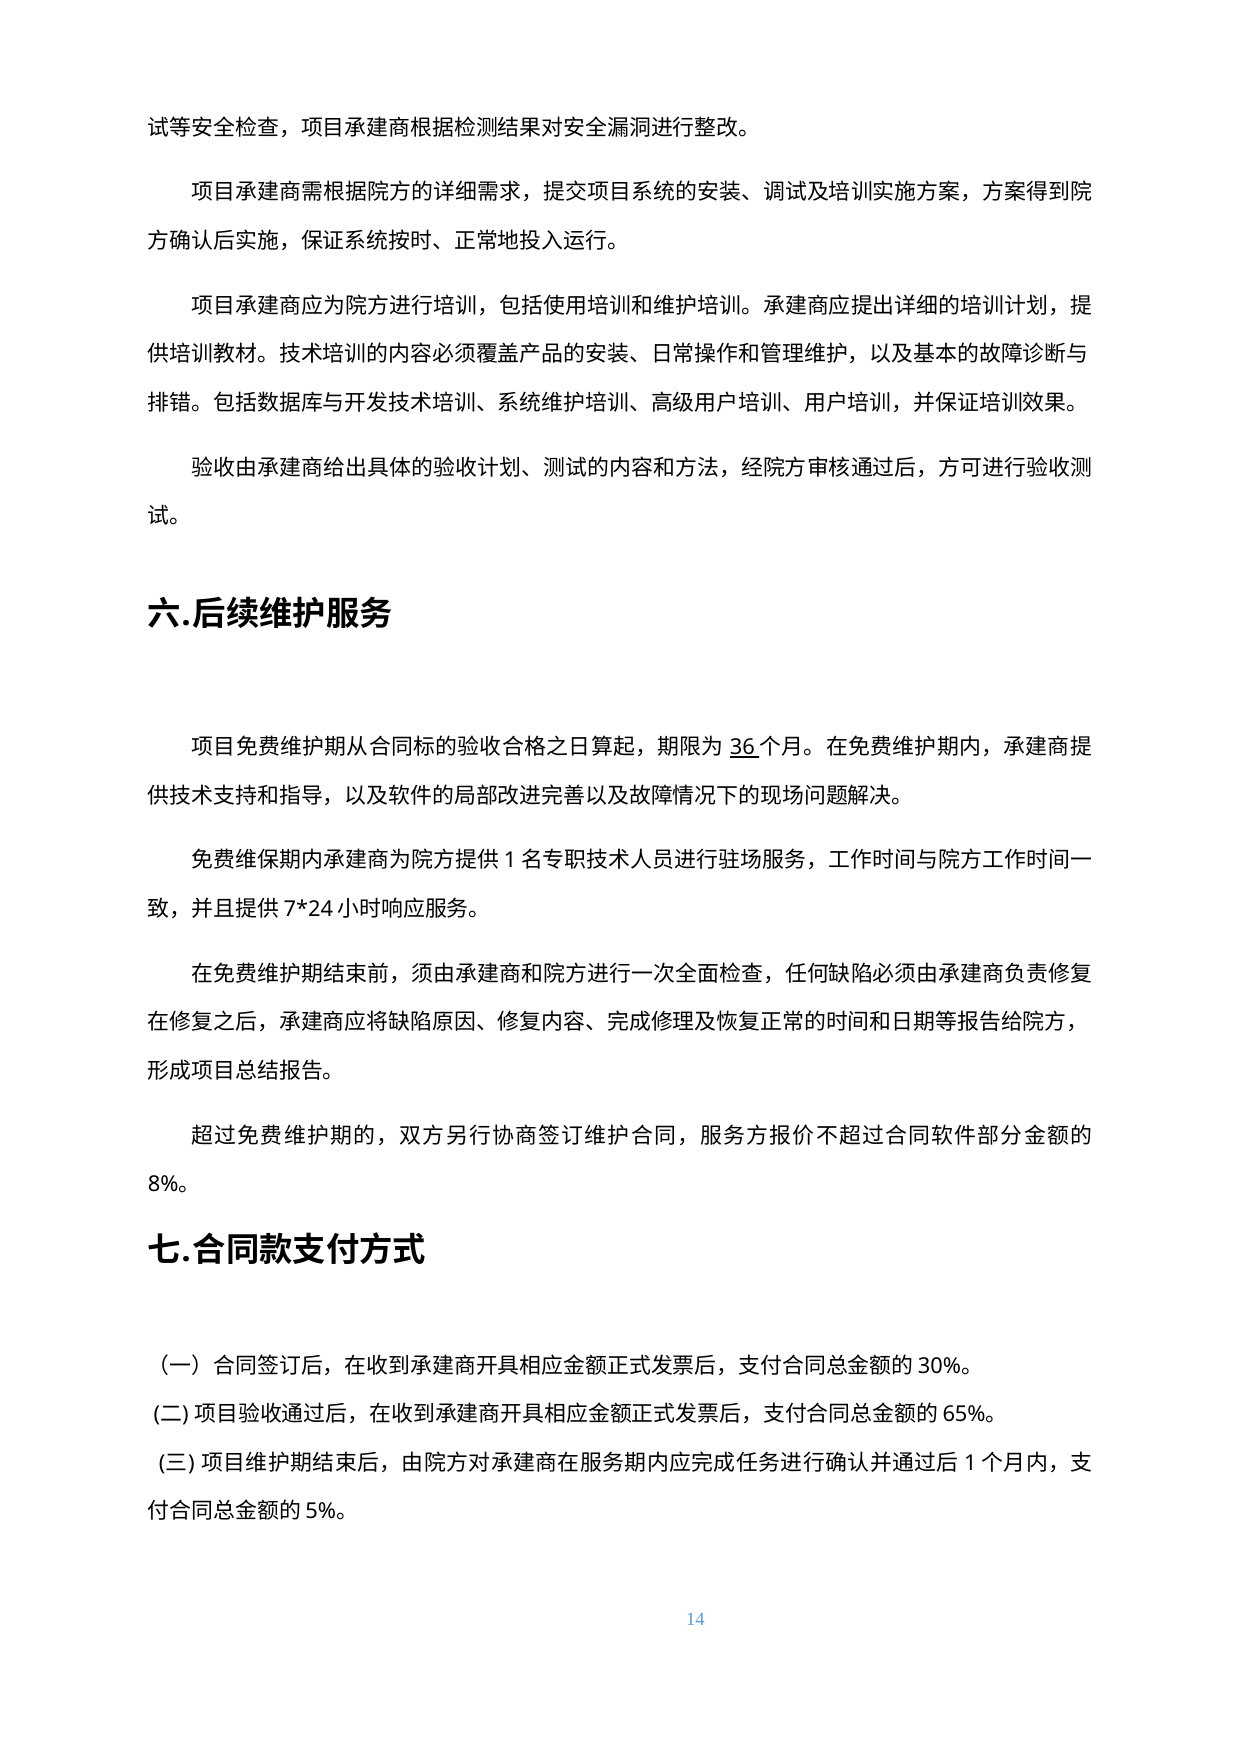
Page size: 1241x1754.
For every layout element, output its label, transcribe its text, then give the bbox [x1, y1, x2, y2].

text 验收由承建商给出具体的验收计划、测试的内容和方法，经院方审核通过后，方可进行验收测试。 [148, 449, 1092, 531]
text 项目免费维护期从合同标的验收合格之日算起，期限为36个月。在免费维护期内，承建商提供技术支持和指导，以及软件的局部改进完善以及故障情况下的现场问题解决。 [148, 728, 1092, 810]
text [148, 109, 1092, 142]
text （一）合同签订后，在收到承建商开具相应金额正式发票后，支付合同总金额的30%。 [148, 1347, 1092, 1380]
text 项目承建商需根据院方的详细需求，提交项目系统的安装、调试及培训实施方案，方案得到院方确认后实施，保证系统按时、正常地投入运行。 [148, 174, 1092, 255]
text (三) 项目维护期结束后，由院方对承建商在服务期内应完成任务进行确认并通过后1个月内，支付合同总金额的5%。 [148, 1444, 1092, 1525]
text (二) 项目验收通过后，在收到承建商开具相应金额正式发票后，支付合同总金额的65%。 [148, 1396, 1092, 1428]
text 超过免费维护期的，双方另行协商签订维护合同，服务方报价不超过合同软件部分金额的8%。 [148, 1117, 1092, 1198]
subtitle 合同款支付方式 [148, 1214, 1092, 1279]
text 免费维保期内承建商为院方提供1名专职技术人员进行驻场服务，工作时间与院方工作时间一致，并且提供7*24小时响应服务。 [148, 842, 1092, 923]
subtitle 后续维护服务 [148, 579, 1092, 644]
text 项目承建商应为院方进行培训，包括使用培训和维护培训。承建商应提出详细的培训计划，提供培训教材。技术培训的内容必须覆盖产品的安装、日常操作和管理维护，以及基本的故障诊断与排错。包括数据库与开发技术培训、系统维护培训、高级用户培训、用户培训，并保证培训效果。 [148, 287, 1092, 417]
text 在免费维护期结束前，须由承建商和院方进行一次全面检查，任何缺陷必须由承建商负责修复，在修复之后，承建商应将缺陷原因、修复内容、完成修理及恢复正常的时间和日期等报告给院方，形成项目总结报告。 [148, 955, 1092, 1085]
